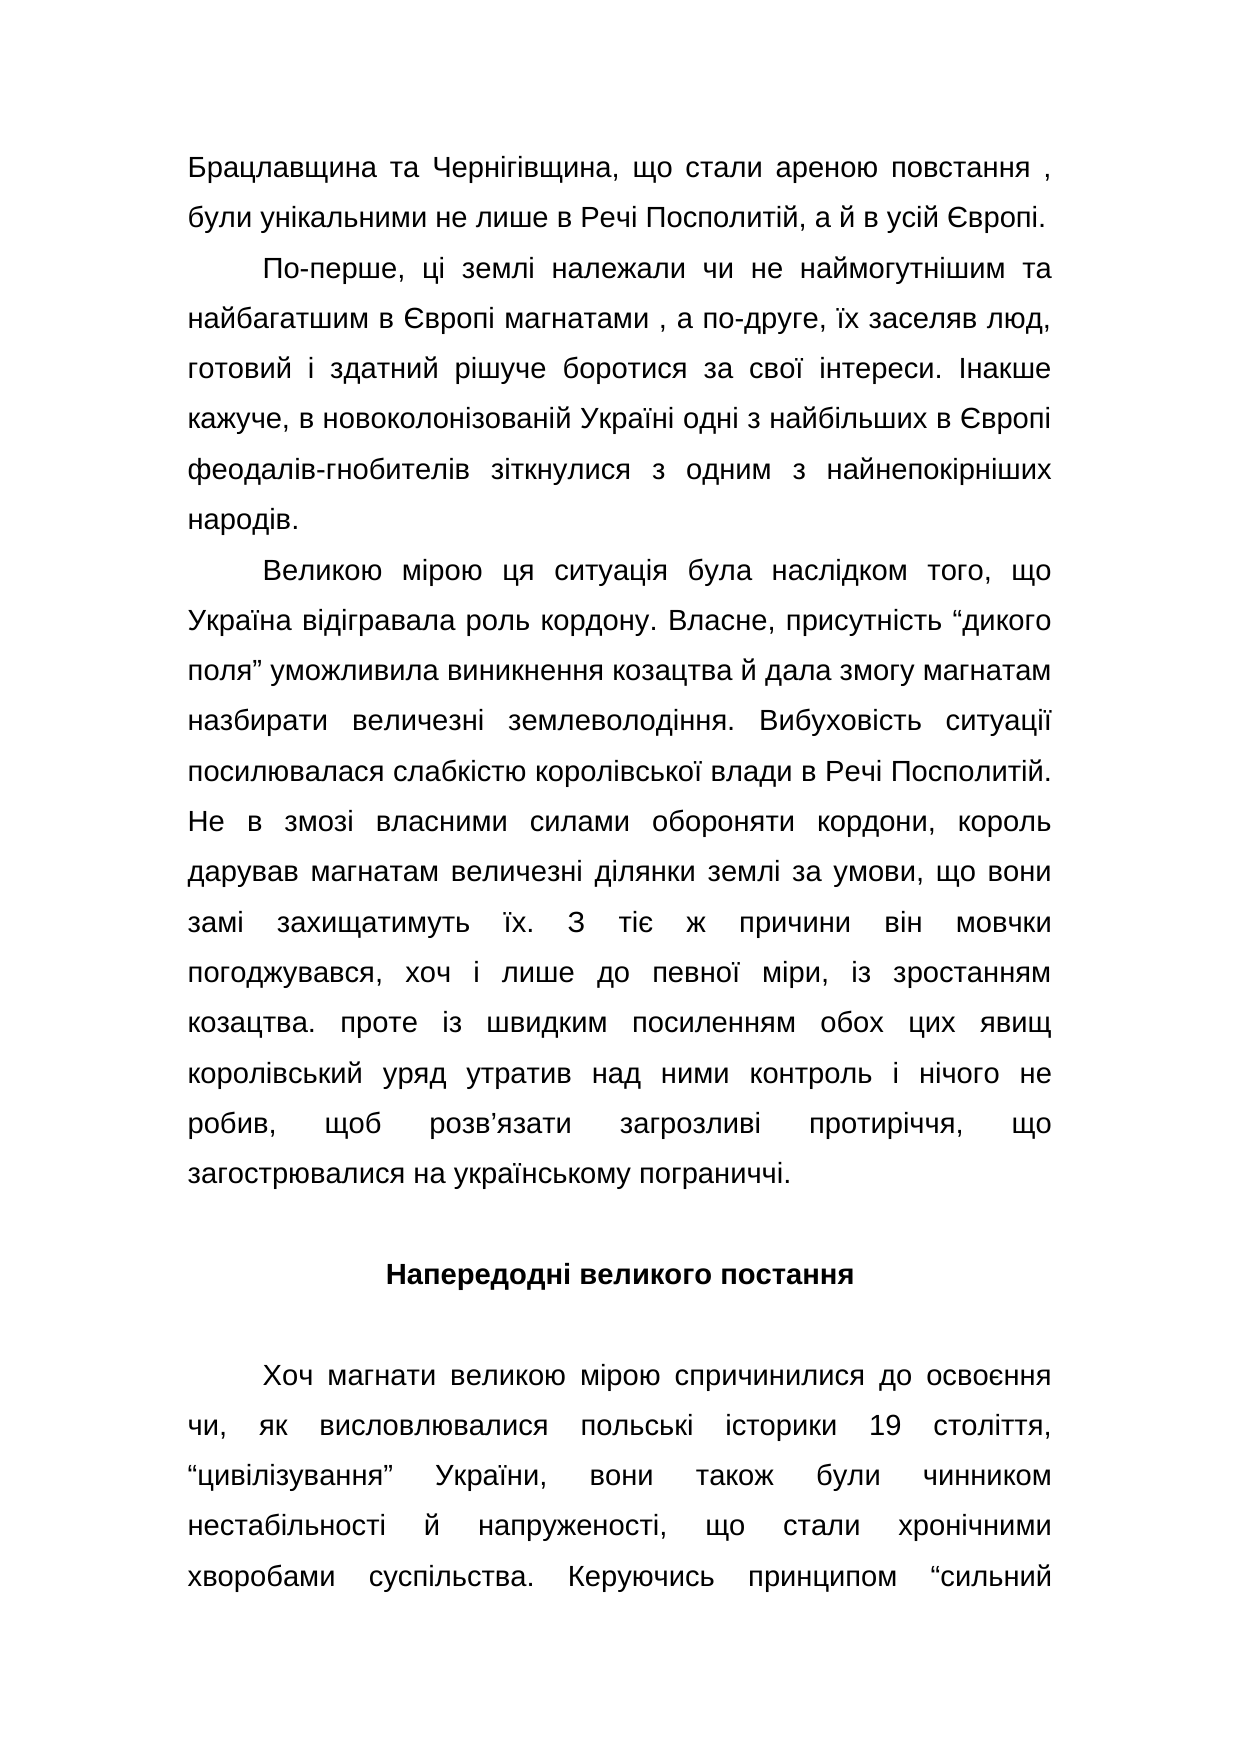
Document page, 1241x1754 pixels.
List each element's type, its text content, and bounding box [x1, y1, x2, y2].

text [187, 1357, 1053, 1592]
text По-перше, ці землі належали чи не наймогутнішим та найбагатшим в Європі магнатами , а по-друге, їх заселяв люд, готовий і здатний рішуче боротися за свої інтереси. Інакше кажуче, в новоколонізованій Україні одні з найбільших в Європі феодалів-гнобителів зіткнулися з одним з найнепокірніших народів. [187, 251, 1053, 536]
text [187, 150, 1053, 234]
text Напередодні великого постання [187, 1257, 1053, 1290]
text Великою мірою ця ситуація була наслідком того, що Україна відігравала роль кордону. Власне, присутність “дикого поля” уможливила виникнення козацтва й дала змогу магнатам назбирати величезні землеволодіння. Вибуховість ситуації посилювалася слабкістю королівської влади в Речі Посполитій. Не в змозі власними силами обороняти кордони, король дарував магнатам величезні ділянки землі за умови, що вони замі захищатимуть їх. З тіє ж причини він мовчки погоджувався, хоч і лише до певної міри, із зростанням козацтва. проте із швидким посиленням обох цих явищ королівський уряд утратив над ними контроль і нічого не робив, щоб розв’язати загрозливі протиріччя, що загострювалися на українському пограниччі. [187, 552, 1053, 1190]
